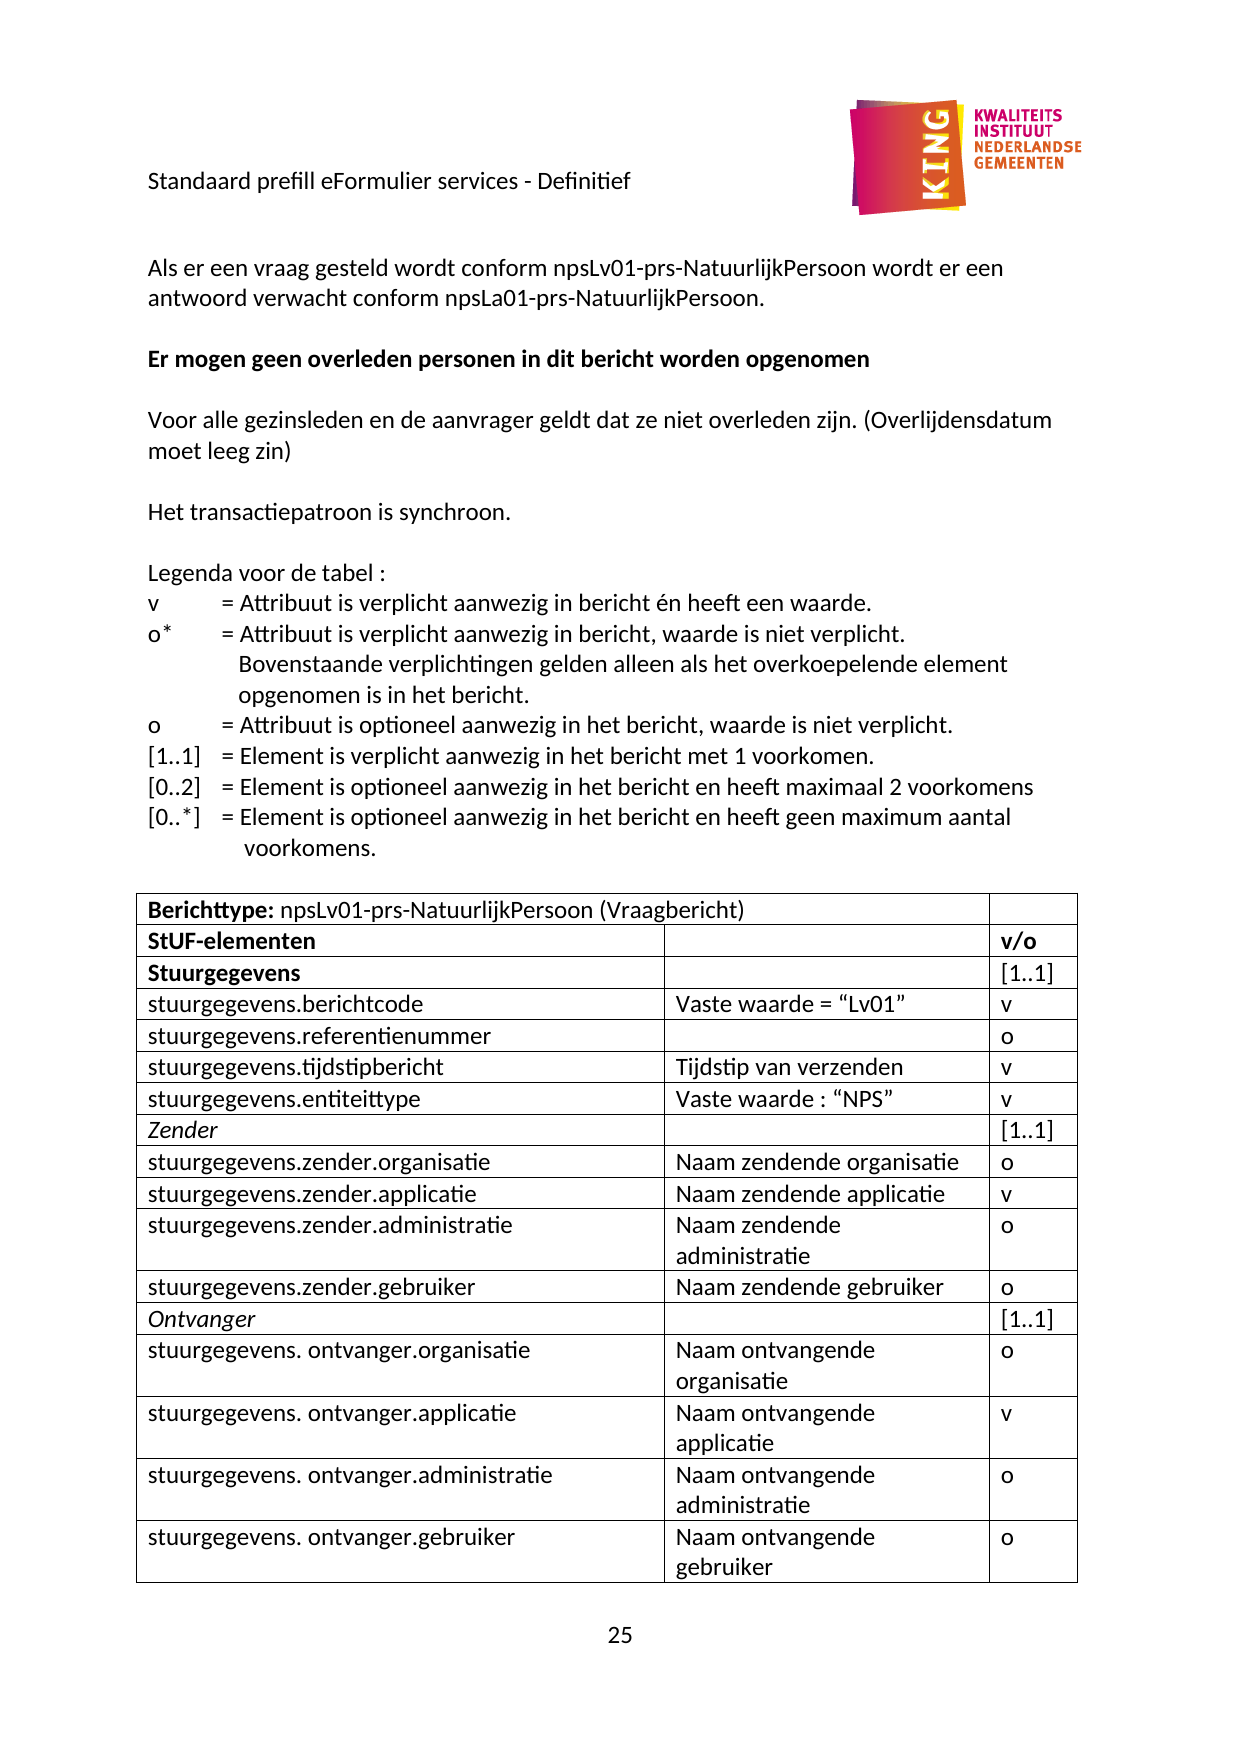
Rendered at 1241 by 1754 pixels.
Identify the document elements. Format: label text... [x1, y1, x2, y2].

table_cell Vaste waarde : “NPS” [665, 1083, 989, 1114]
table_cell Naam ontvangende gebruiker [665, 1521, 989, 1582]
text Bovenstaande verplichtingen gelden alleen als het overkoepelende element [148, 648, 1093, 679]
table_cell v/o [990, 925, 1077, 956]
table_cell stuurgegevens.zender.administratie [137, 1209, 664, 1270]
table_cell stuurgegevens. ontvanger.organisatie [137, 1335, 664, 1396]
table_cell o [990, 1271, 1077, 1302]
table_cell stuurgegevens.zender.gebruiker [137, 1271, 664, 1302]
table_cell [665, 1303, 989, 1333]
table_cell o [990, 1209, 1077, 1270]
table_cell Naam ontvangende organisatie [665, 1335, 989, 1396]
table_cell Naam zendende applicatie [665, 1178, 989, 1208]
table_cell [1..1] [990, 957, 1077, 987]
table_cell stuurgegevens.referentienummer [137, 1020, 664, 1051]
table_cell v [990, 1052, 1077, 1082]
table_cell o [990, 1521, 1077, 1582]
table_cell Tijdstip van verzenden [665, 1052, 989, 1082]
table_cell [1..1] [990, 1303, 1077, 1333]
text Er mogen geen overleden personen in dit bericht worden opgenomen [148, 343, 1093, 374]
table_cell o [990, 1335, 1077, 1396]
table_cell v [990, 1397, 1077, 1458]
table_cell Naam ontvangende administratie [665, 1459, 989, 1520]
table_cell stuurgegevens. ontvanger.gebruiker [137, 1521, 664, 1582]
table_cell v [990, 1083, 1077, 1114]
table_cell stuurgegevens.berichtcode [137, 989, 664, 1019]
table_cell Ontvanger [137, 1303, 664, 1333]
text Legenda voor de tabel : [148, 557, 1093, 587]
table_cell Naam zendende organisatie [665, 1146, 989, 1177]
table_cell Zender [137, 1115, 664, 1145]
table_cell stuurgegevens.zender.organisatie [137, 1146, 664, 1177]
table_cell stuurgegevens. ontvanger.applicatie [137, 1397, 664, 1458]
table_cell o [990, 1459, 1077, 1520]
table_cell [665, 1020, 989, 1051]
table_cell [665, 957, 989, 987]
text Het transactiepatroon is synchroon. [148, 496, 1093, 526]
table_header Berichttype: npsLv01-prs-NatuurlijkPersoon (Vraagbericht) [137, 894, 989, 924]
table_header [990, 894, 1077, 924]
text opgenomen is in het bericht. [148, 679, 1093, 709]
text v = Attribuut is verplicht aanwezig in bericht én heeft een waarde. [148, 587, 1093, 618]
text [0..2] = Element is optioneel aanwezig in het bericht en heeft maximaal 2 voorkomens [148, 771, 1093, 801]
table_cell o [990, 1146, 1077, 1177]
table_cell [1..1] [990, 1115, 1077, 1145]
table_cell Naam zendende gebruiker [665, 1271, 989, 1302]
table_cell stuurgegevens. ontvanger.administratie [137, 1459, 664, 1520]
table_cell v [990, 989, 1077, 1019]
text [0..*] = Element is optioneel aanwezig in het bericht en heeft geen maximum aantal voorkomens. [148, 801, 1093, 862]
text Als er een vraag gesteld wordt conform npsLv01-prs-NatuurlijkPersoon wordt er een antwoord verwacht conform npsLa01-prs-NatuurlijkPersoon. [148, 252, 1093, 313]
picture [849, 99, 1082, 216]
text [1..1] = Element is verplicht aanwezig in het bericht met 1 voorkomen. [148, 740, 1093, 771]
table_cell [665, 1115, 989, 1145]
table_cell StUF-elementen [137, 925, 664, 956]
text o = Attribuut is optioneel aanwezig in het bericht, waarde is niet verplicht. [148, 709, 1093, 740]
text o* = Attribuut is verplicht aanwezig in bericht, waarde is niet verplicht. [148, 618, 1093, 648]
table_cell stuurgegevens.zender.applicatie [137, 1178, 664, 1208]
text Voor alle gezinsleden en de aanvrager geldt dat ze niet overleden zijn. (Overlijdensdatum moet leeg zin) [148, 404, 1093, 465]
table_cell Stuurgegevens [137, 957, 664, 987]
table_cell stuurgegevens.entiteittype [137, 1083, 664, 1114]
table_cell Naam zendende administratie [665, 1209, 989, 1270]
table_cell stuurgegevens.tijdstipbericht [137, 1052, 664, 1082]
table_cell [665, 925, 989, 956]
table_cell Naam ontvangende applicatie [665, 1397, 989, 1458]
table_cell Vaste waarde = “Lv01” [665, 989, 989, 1019]
table_cell o [990, 1020, 1077, 1051]
table_cell v [990, 1178, 1077, 1208]
